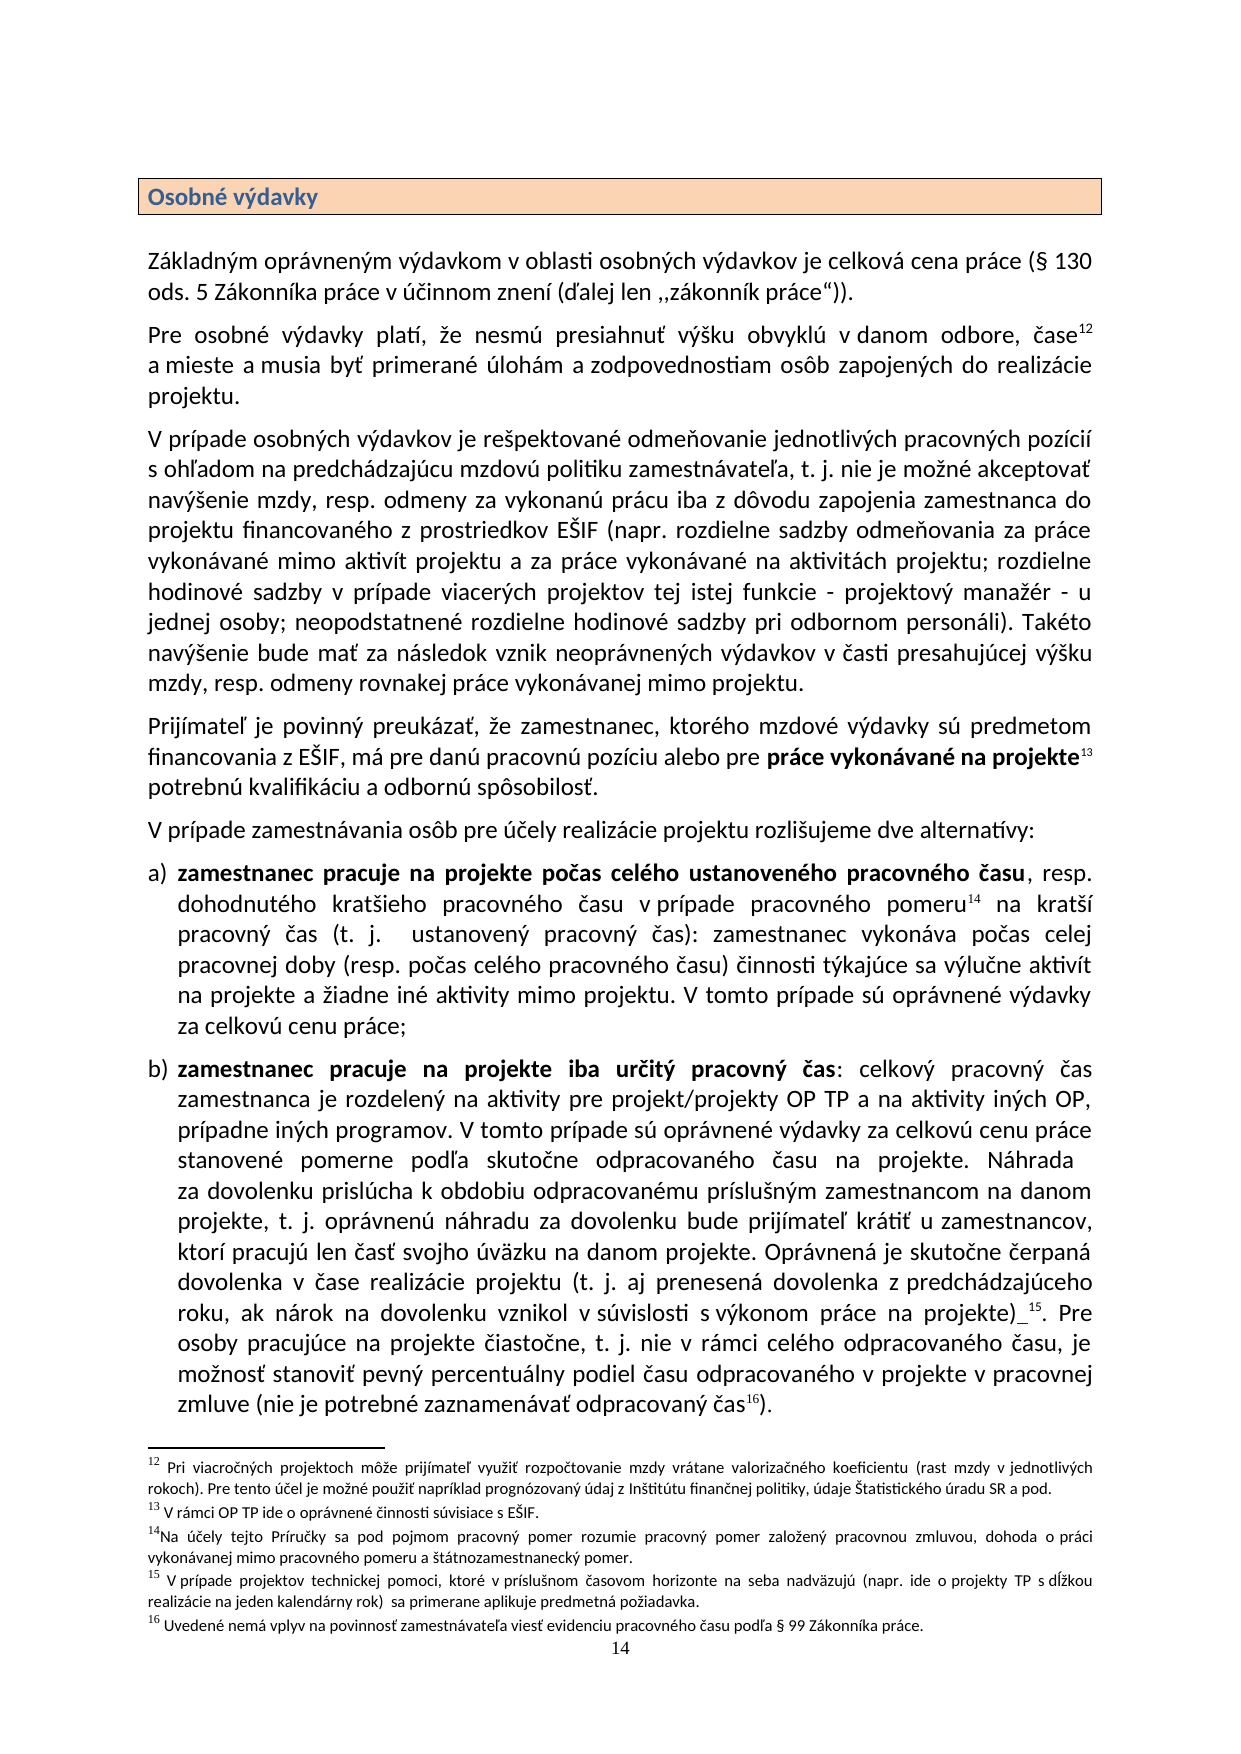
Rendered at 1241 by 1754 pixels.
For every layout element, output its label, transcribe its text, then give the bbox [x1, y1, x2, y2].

list zamestnanec pracuje na projekte počas celého ustanoveného pracovného času, resp. dohodnutého kratšieho pracovného času v prípade pracovného pomeru na kratší pracovný čas (t. j. ustanovený pracovný čas): zamestnanec vykonáva počas celej pracovnej doby (resp. počas celého pracovného času) činnosti týkajúce sa výlučne aktivít na projekte a žiadne iné aktivity mimo projektu. V tomto prípade sú oprávnené výdavky za celkovú cenu práce; [148, 857, 1093, 1040]
text V prípade zamestnávania osôb pre účely realizácie projektu rozlišujeme dve alternatívy: [148, 814, 1093, 845]
text Pre osobné výdavky platí, že nesmú presiahnuť výšku obvyklú v danom odbore, čase a mieste a musia byť primerané úlohám a zodpovednostiam osôb zapojených do realizácie projektu. [148, 319, 1093, 411]
text Prijímateľ je povinný preukázať, že zamestnanec, ktorého mzdové výdavky sú predmetom financovania z EŠIF, má pre danú pracovnú pozíciu alebo pre práce vykonávané na projekte potrebnú kvalifikáciu a odbornú spôsobilosť. [148, 710, 1093, 802]
text Základným oprávneným výdavkom v oblasti osobných výdavkov je celková cena práce (§ 130 ods. 5 Zákonníka práce v účinnom znení (ďalej len ,,zákonník práce“)). [148, 245, 1093, 306]
text Osobné výdavky [139, 179, 1101, 214]
text V prípade osobných výdavkov je rešpektované odmeňovanie jednotlivých pracovných pozícií s ohľadom na predchádzajúcu mzdovú politiku zamestnávateľa, t. j. nie je možné akceptovať navýšenie mzdy, resp. odmeny za vykonanú prácu iba z dôvodu zapojenia zamestnanca do projektu financovaného z prostriedkov EŠIF (napr. rozdielne sadzby odmeňovania za práce vykonávané mimo aktivít projektu a za práce vykonávané na aktivitách projektu; rozdielne hodinové sadzby v prípade viacerých projektov tej istej funkcie - projektový manažér - u jednej osoby; neopodstatnené rozdielne hodinové sadzby pri odbornom personáli). Takéto navýšenie bude mať za následok vznik neoprávnených výdavkov v časti presahujúcej výšku mzdy, resp. odmeny rovnakej práce vykonávanej mimo projektu. [148, 423, 1093, 698]
list zamestnanec pracuje na projekte iba určitý pracovný čas: celkový pracovný čas zamestnanca je rozdelený na aktivity pre projekt/projekty OP TP a na aktivity iných OP, prípadne iných programov. V tomto prípade sú oprávnené výdavky za celkovú cenu práce stanovené pomerne podľa skutočne odpracovaného času na projekte. Náhrada za dovolenku prislúcha k obdobiu odpracovanému príslušným zamestnancom na danom projekte, t. j. oprávnenú náhradu za dovolenku bude prijímateľ krátiť u zamestnancov, ktorí pracujú len časť svojho úväzku na danom projekte. Oprávnená je skutočne čerpaná dovolenka v čase realizácie projektu (t. j. aj prenesená dovolenka z predchádzajúceho roku, ak nárok na dovolenku vznikol v súvislosti s výkonom práce na projekte) . Pre osoby pracujúce na projekte čiastočne, t. j. nie v rámci celého odpracovaného času, je možnosť stanoviť pevný percentuálny podiel času odpracovaného v projekte v pracovnej zmluve (nie je potrebné zaznamenávať odpracovaný čas). [148, 1053, 1093, 1419]
